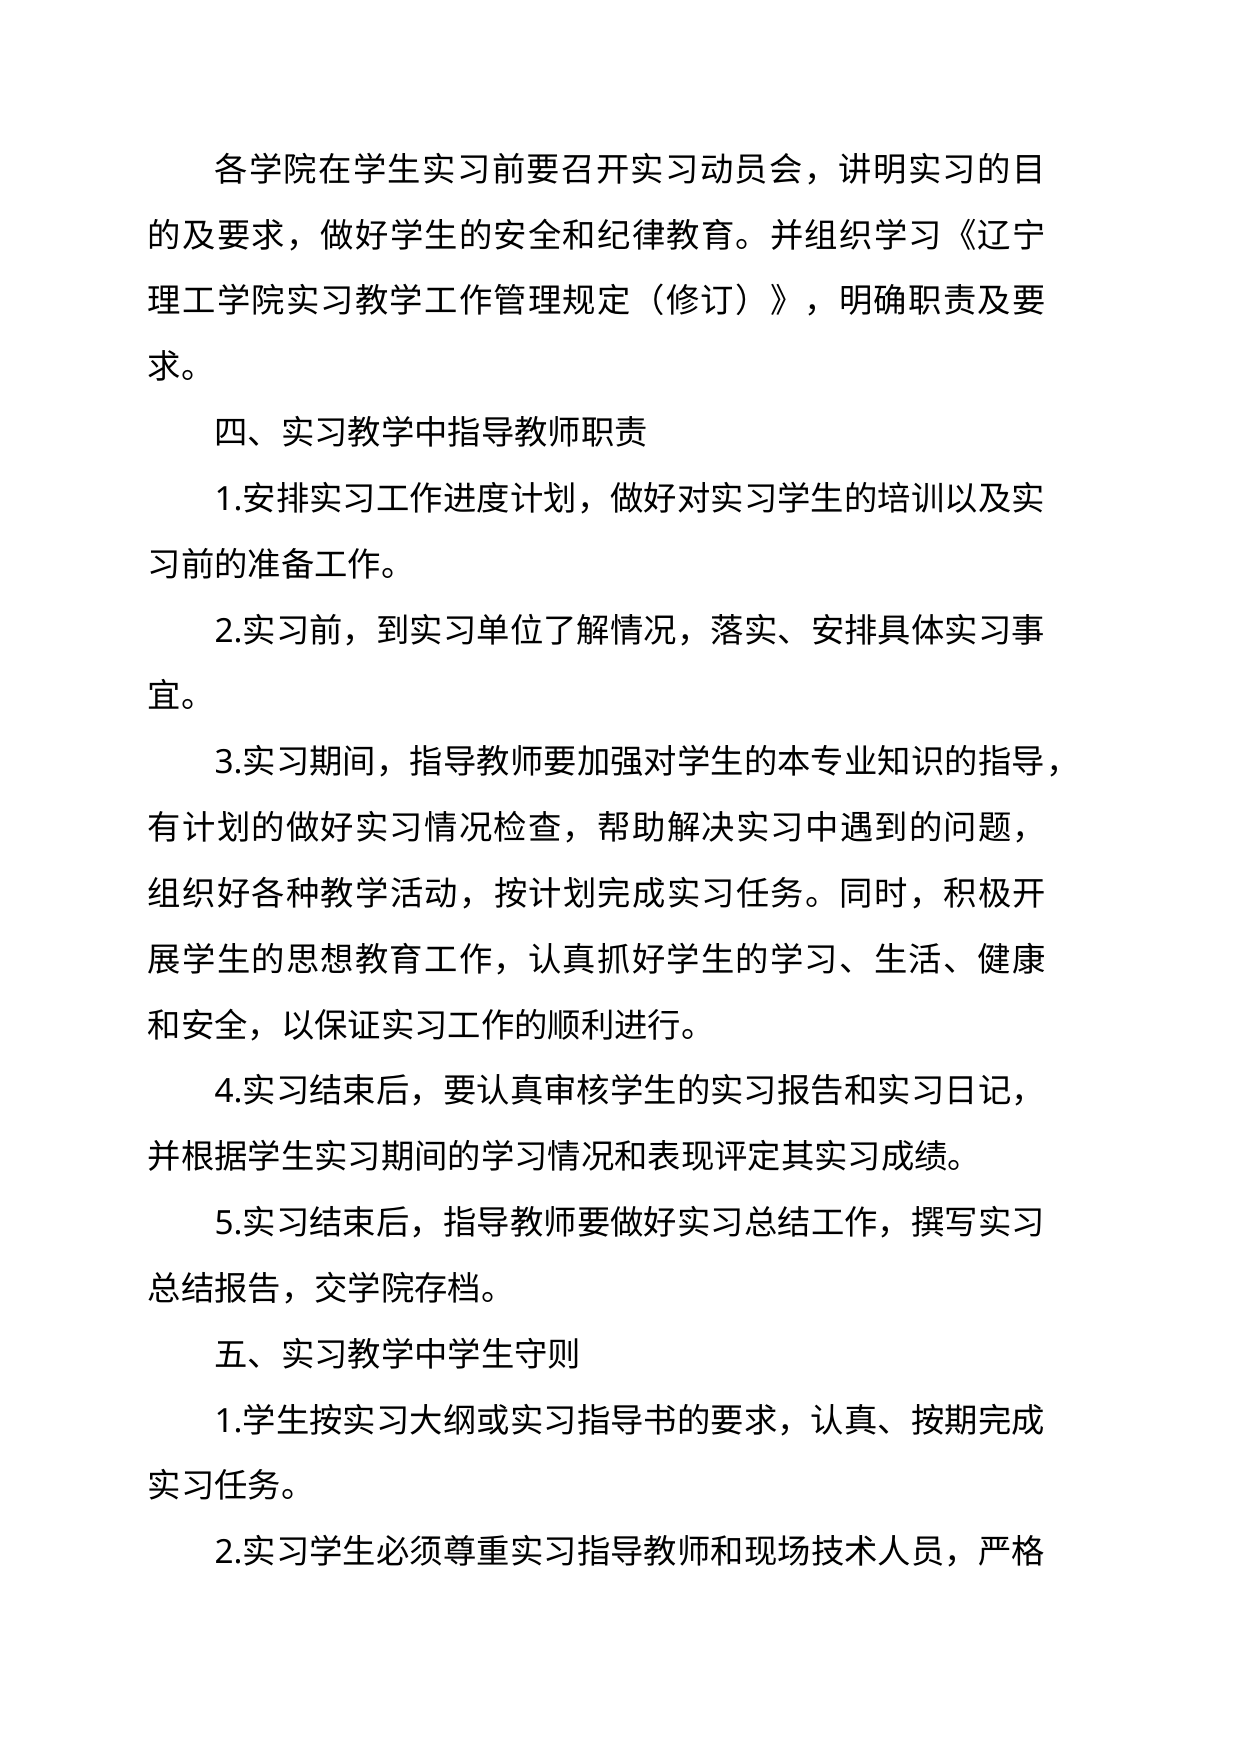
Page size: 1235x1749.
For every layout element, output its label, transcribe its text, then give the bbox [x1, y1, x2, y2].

text 四、实习教学中指导教师职责 [148, 397, 1046, 463]
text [148, 1516, 1046, 1582]
text 1.学生按实习大纲或实习指导书的要求，认真、按期完成实习任务。 [148, 1385, 1046, 1516]
text 4.实习结束后，要认真审核学生的实习报告和实习日记，并根据学生实习期间的学习情况和表现评定其实习成绩。 [148, 1056, 1046, 1187]
text 各学院在学生实习前要召开实习动员会，讲明实习的目的及要求，做好学生的安全和纪律教育。并组织学习《辽宁理工学院实习教学工作管理规定（修订）》，明确职责及要求。 [148, 134, 1046, 397]
text 1.安排实习工作进度计划，做好对实习学生的培训以及实习前的准备工作。 [148, 463, 1046, 595]
text 2.实习前，到实习单位了解情况，落实、安排具体实习事宜。 [148, 595, 1046, 726]
text 5.实习结束后，指导教师要做好实习总结工作，撰写实习总结报告，交学院存档。 [148, 1187, 1046, 1319]
text 3.实习期间，指导教师要加强对学生的本专业知识的指导，有计划的做好实习情况检查，帮助解决实习中遇到的问题，组织好各种教学活动，按计划完成实习任务。同时，积极开展学生的思想教育工作，认真抓好学生的学习、生活、健康和安全，以保证实习工作的顺利进行。 [148, 726, 1046, 1056]
text 五、实习教学中学生守则 [148, 1319, 1046, 1385]
